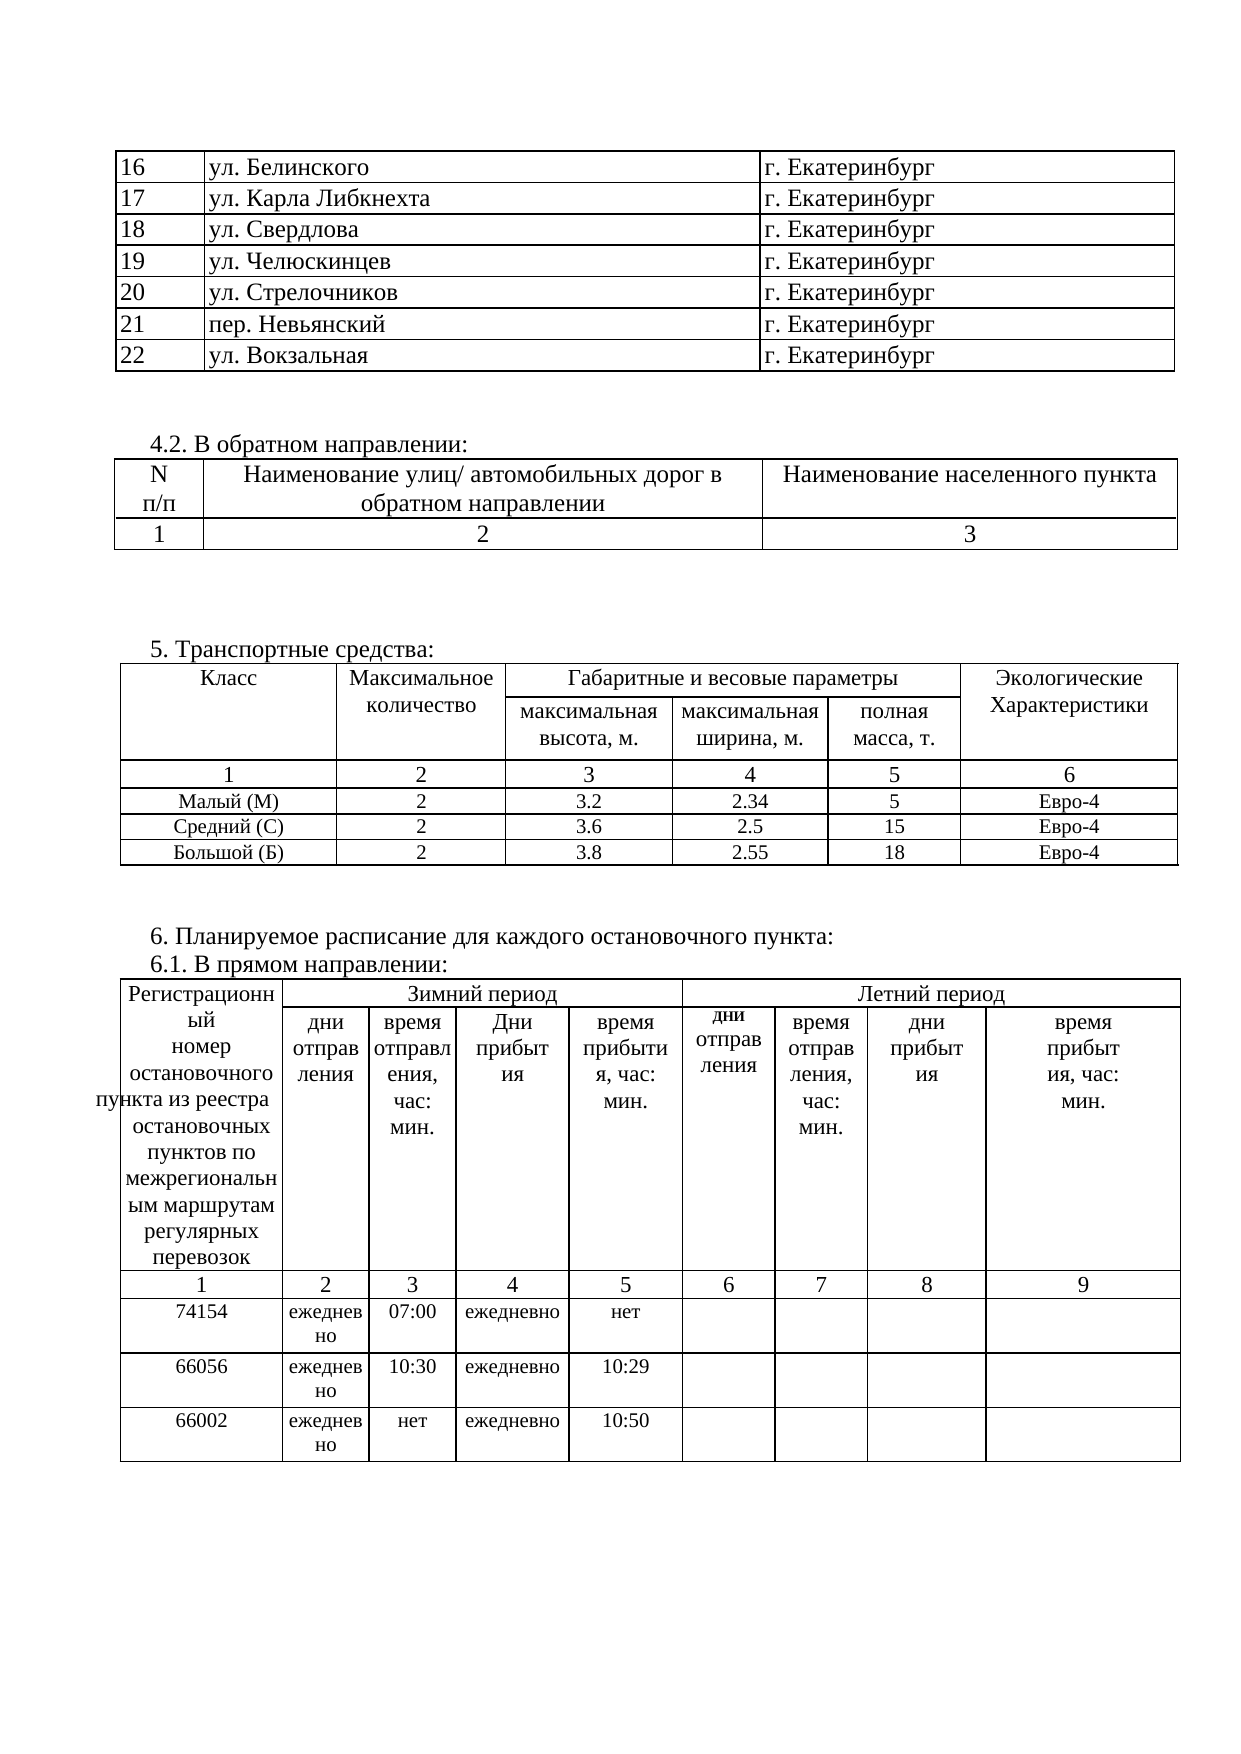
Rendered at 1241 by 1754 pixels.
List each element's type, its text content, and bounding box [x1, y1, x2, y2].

table_header N п/п [115, 460, 203, 517]
table_cell время прибыти я, час: мин. [570, 1008, 682, 1270]
table_cell 5 [829, 789, 960, 813]
table_cell г. Екатеринбург [761, 277, 1174, 307]
table_cell 17 [117, 183, 204, 213]
table_cell 4 [457, 1271, 568, 1298]
table_cell 18 [117, 215, 204, 244]
table_cell 3.6 [506, 815, 672, 838]
table_cell 21 [117, 309, 204, 339]
table_cell 7 [776, 1271, 867, 1298]
table_cell [683, 1299, 774, 1352]
table_cell 4 [673, 761, 827, 787]
table_cell ежедневно [283, 1354, 368, 1406]
table_header Наименование населенного пункта [763, 460, 1177, 517]
table_cell 66056 [121, 1354, 282, 1406]
table_cell Дни прибыт ия [457, 1008, 568, 1270]
table_cell ул. Карла Либкнехта [205, 183, 759, 213]
table_cell дни отправ ления [283, 1008, 368, 1270]
table_cell 6 [961, 761, 1177, 787]
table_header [121, 980, 282, 1270]
table_cell 2 [337, 840, 505, 864]
table_cell 18 [829, 840, 960, 864]
table_cell 9 [987, 1271, 1180, 1298]
table_cell [987, 1408, 1180, 1461]
table_cell ул. Челюскинцев [205, 246, 759, 276]
table_cell г. Екатеринбург [761, 152, 1174, 181]
table_cell дни прибыт ия [868, 1008, 985, 1270]
table_cell время отправ ления, час: мин. [776, 1008, 867, 1270]
table_cell 10:30 [370, 1354, 455, 1406]
table_cell Малый (М) [121, 789, 336, 813]
table_cell г. Екатеринбург [761, 309, 1174, 339]
table_cell 20 [117, 277, 204, 307]
table_cell 2 [204, 519, 762, 548]
table_cell ул. Белинского [205, 152, 759, 181]
table_cell ежедневно [457, 1408, 568, 1461]
table_cell ежедневно [457, 1354, 568, 1406]
table_cell [868, 1354, 985, 1406]
table_cell 74154 [121, 1299, 282, 1352]
table_cell максимальная ширина, м. [673, 698, 827, 759]
table_cell г. Екатеринбург [761, 183, 1174, 213]
table_cell 2 [337, 789, 505, 813]
table_cell ежедневно [283, 1408, 368, 1461]
table_cell 2 [337, 761, 505, 787]
table_cell ДНИ отправ ления [683, 1008, 774, 1270]
table_cell время отправл ения, час: мин. [370, 1008, 455, 1270]
table_cell ежедневно [457, 1299, 568, 1352]
table_header Зимний период [283, 980, 682, 1006]
table_cell 66002 [121, 1408, 282, 1461]
table_cell Евро-4 [961, 789, 1177, 813]
table_cell г. Екатеринбург [761, 246, 1174, 276]
table_cell 5 [829, 761, 960, 787]
table_cell [868, 1408, 985, 1461]
table_cell 6 [683, 1271, 774, 1298]
table_cell время прибыт ия, час: мин. [987, 1008, 1180, 1270]
table_cell 3.8 [506, 840, 672, 864]
table_cell 3 [763, 517, 1177, 548]
table_cell [776, 1408, 867, 1461]
table_cell [868, 1299, 985, 1352]
table_cell 3.2 [506, 789, 672, 813]
table_cell 16 [117, 152, 204, 181]
text 6.1. В прямом направлении: [150, 949, 1090, 978]
table_cell 1 [115, 518, 203, 548]
table_header Класс [121, 664, 336, 759]
table_cell 10:50 [570, 1408, 682, 1461]
table_cell 22 [117, 340, 204, 370]
table_cell [987, 1299, 1180, 1352]
table_header Наименование улиц/ автомобильных дорог в обратном направлении [204, 460, 762, 517]
table_cell Большой (Б) [121, 840, 336, 864]
table_cell максимальная высота, м. [506, 698, 672, 759]
table_cell г. Екатеринбург [761, 215, 1174, 244]
table_cell [987, 1354, 1180, 1406]
table_cell 2.5 [673, 815, 827, 838]
table_cell ул. Вокзальная [205, 340, 759, 370]
table_cell 2 [337, 815, 505, 838]
table_cell 2 [283, 1271, 368, 1298]
table_cell г. Екатеринбург [761, 340, 1174, 370]
table_cell [776, 1299, 867, 1352]
table_cell 8 [868, 1271, 985, 1298]
table_cell 07:00 [370, 1299, 455, 1352]
table_cell 5 [570, 1271, 682, 1298]
table_cell 3 [506, 761, 672, 787]
table_cell полная масса, т. [829, 698, 960, 759]
table_cell нет [570, 1299, 682, 1352]
text 4.2. В обратном направлении: [150, 429, 1090, 458]
table_cell 15 [829, 815, 960, 838]
table_cell [683, 1354, 774, 1406]
table_cell Евро-4 [961, 840, 1177, 864]
table_cell пер. Невьянский [205, 309, 759, 339]
table_cell 2.34 [673, 789, 827, 813]
table_cell ул. Свердлова [205, 215, 759, 244]
text 6. Планируемое расписание для каждого остановочного пункта: [150, 921, 1090, 949]
table_cell 3 [370, 1271, 455, 1298]
table_cell 2.55 [673, 840, 827, 864]
table_cell ул. Стрелочников [205, 277, 759, 307]
table_cell 1 [121, 761, 336, 787]
table_cell 1 [121, 1271, 282, 1298]
table_cell [683, 1408, 774, 1461]
table_cell Евро-4 [961, 815, 1177, 838]
table_cell 10:29 [570, 1354, 682, 1406]
table_cell ежедневно [283, 1299, 368, 1352]
text 5. Транспортные средства: [150, 634, 1090, 663]
table_cell 19 [117, 246, 204, 276]
table_cell нет [370, 1408, 455, 1461]
table_header Габаритные и весовые параметры [506, 664, 960, 696]
table_header Максимальное количество [337, 664, 505, 759]
table_header Летний период [683, 980, 1180, 1006]
table_header Экологические Характеристики [961, 664, 1177, 759]
table_cell Средний (С) [121, 815, 336, 838]
table_cell [776, 1354, 867, 1406]
